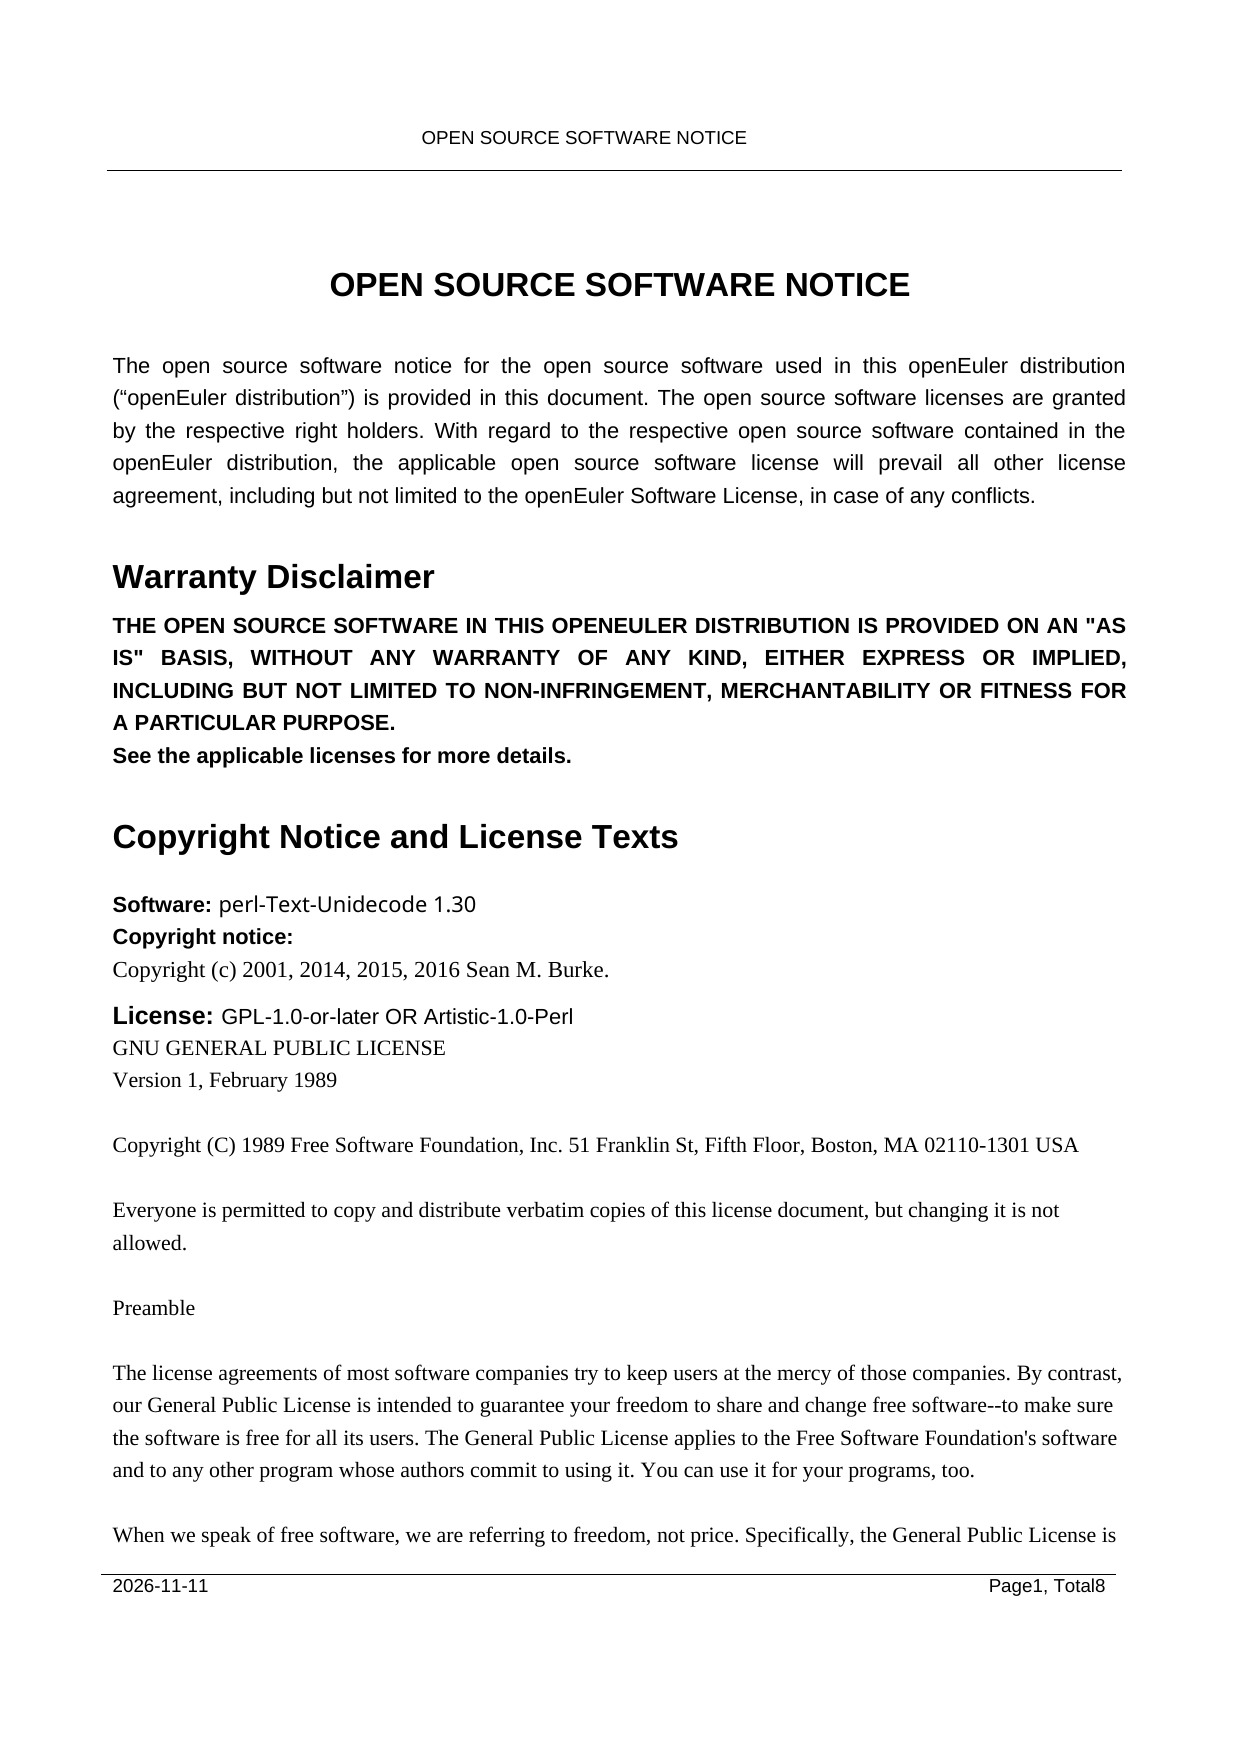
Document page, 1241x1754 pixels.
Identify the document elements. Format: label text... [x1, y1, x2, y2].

text Copyright Notice and License Texts [112, 804, 1128, 869]
text OPEN SOURCE SOFTWARE NOTICE [112, 251, 1128, 316]
text Software: perl-Text-Unidecode 1.30 [112, 888, 1128, 921]
text The open source software notice for the open source software used in this openEuler distribution (“openEuler distribution”) is provided in this document. The open source software licenses are granted by the respective right holders. With regard to the respective open source software contained in the openEuler distribution, the applicable open source software license will prevail all other license agreement, including but not limited to the openEuler Software License, in case of any conflicts. [112, 349, 1128, 511]
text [112, 1031, 1128, 1551]
text THE OPEN SOURCE SOFTWARE IN THIS OPENEULER DISTRIBUTION IS PROVIDED ON AN "AS IS" BASIS, WITHOUT ANY WARRANTY OF ANY KIND, EITHER EXPRESS OR IMPLIED, INCLUDING BUT NOT LIMITED TO NON-INFRINGEMENT, MERCHANTABILITY OR FITNESS FOR A PARTICULAR PURPOSE. See the applicable licenses for more details. [112, 609, 1128, 771]
text License: GPL-1.0-or-later OR Artistic-1.0-Perl [112, 999, 1128, 1031]
text Copyright notice: [112, 921, 1128, 953]
text Warranty Disclaimer [112, 544, 1128, 609]
text Copyright (c) 2001, 2014, 2015, 2016 Sean M. Burke. [112, 953, 1128, 986]
